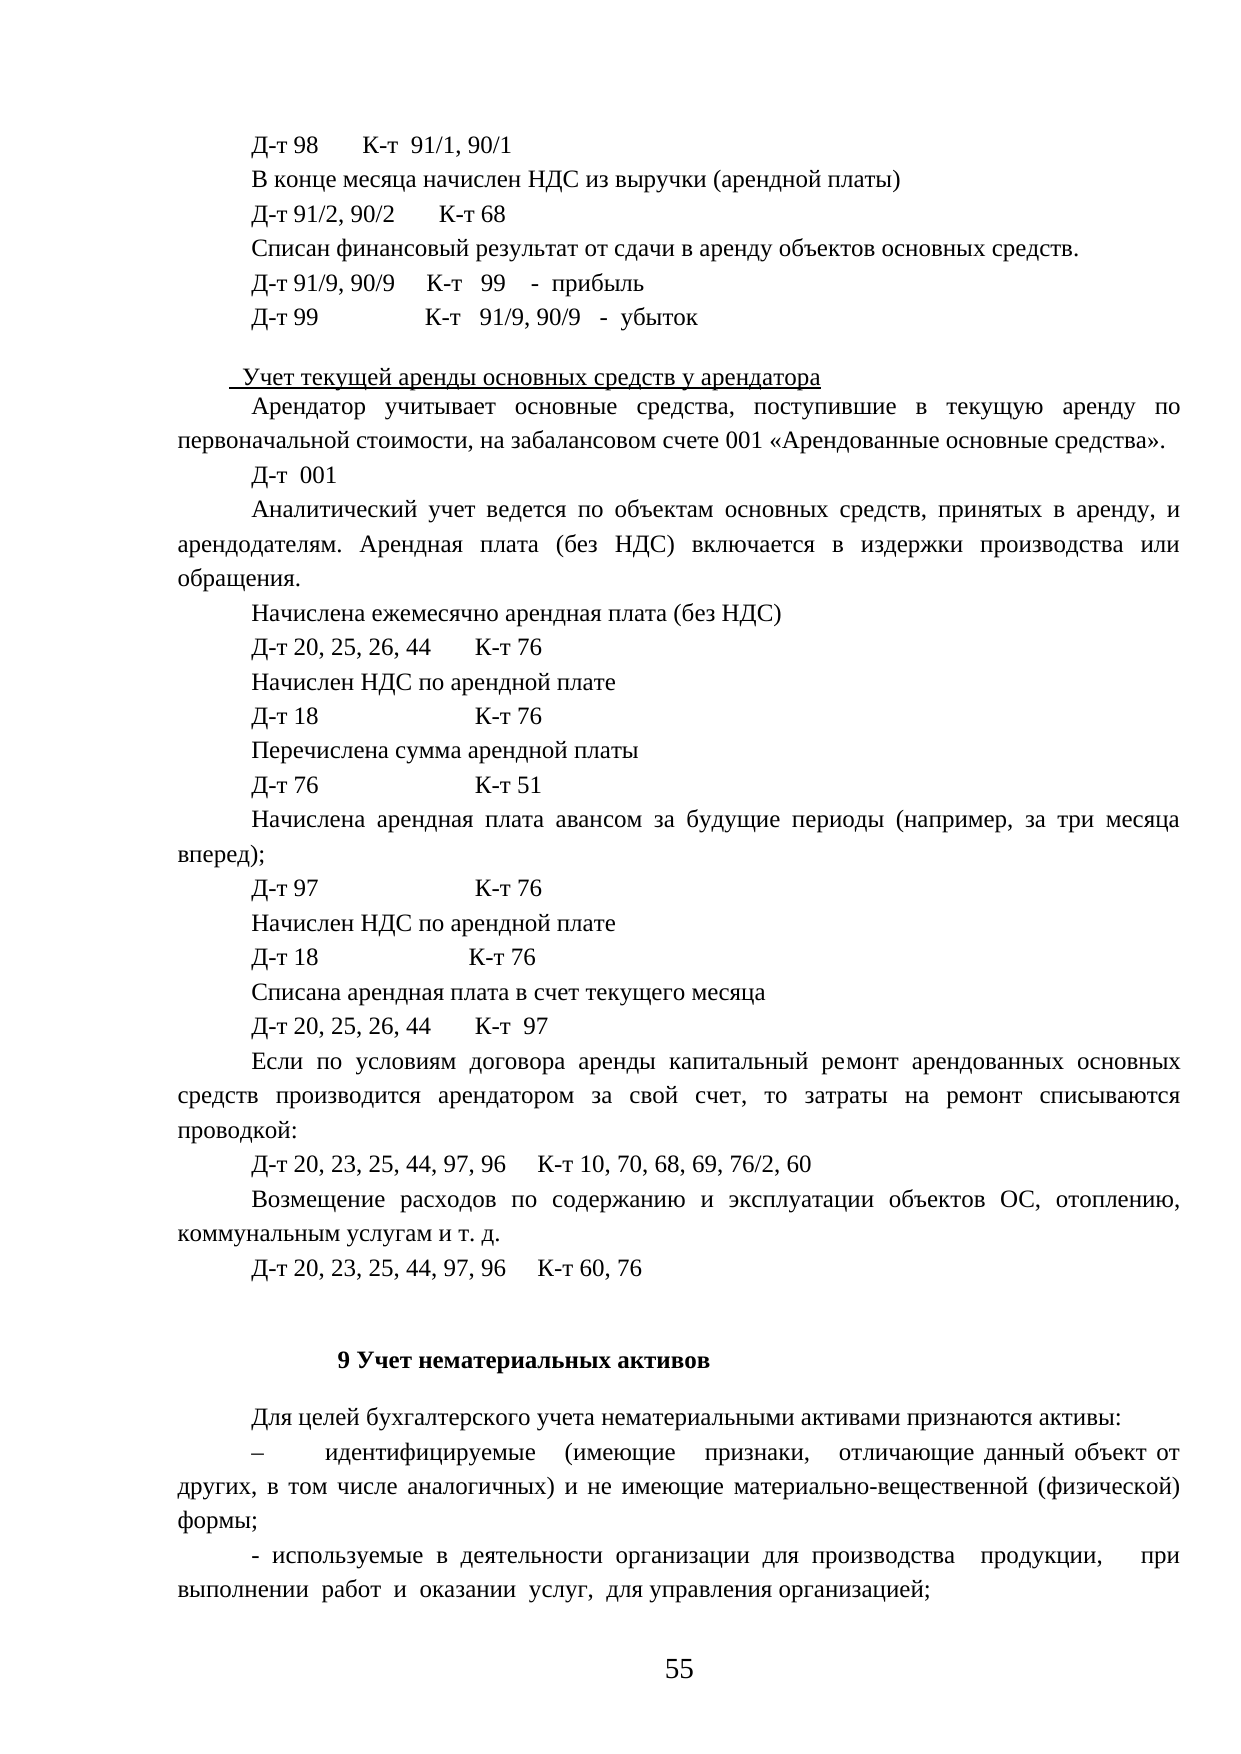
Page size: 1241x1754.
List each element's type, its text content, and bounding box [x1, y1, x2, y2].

text Списана арендная плата в счет текущего месяца [177, 977, 1181, 1006]
text Д-т 20, 23, 25, 44, 97, 96 К-т 10, 70, 68, 69, 76/2, 60 [177, 1149, 1181, 1178]
text Если по условиям договора аренды капитальный ремонт арендованных основных средств производится арендатором за свой счет, то затраты на ремонт списываются проводкой: [177, 1046, 1181, 1143]
text Начислена ежемесячно арендная плата (без НДС) [177, 598, 1181, 626]
text 9 Учет нематериальных активов [251, 1345, 1181, 1373]
text Аналитический учет ведется по объектам основных средств, принятых в аренду, и арендодателям. Арендная плата (без НДС) включается в издержки производства или обращения. [177, 494, 1181, 592]
text Д-т 18 К-т 76 [177, 942, 1181, 971]
text Арендатор учитывает основные средства, поступившие в текущую аренду по первоначальной стоимости, на забалансовом счете 001 «Арендованные основные средства». [177, 391, 1181, 454]
text Д-т 20, 23, 25, 44, 97, 96 К-т 60, 76 [177, 1253, 1181, 1281]
text Д-т 20, 25, 26, 44 К-т 76 [177, 632, 1181, 661]
text В конце месяца начислен НДС из выручки (арендной платы) [177, 164, 1181, 193]
text Д-т 91/2, 90/2 К-т 68 [177, 199, 1181, 228]
text Списан финансовый результат от сдачи в аренду объектов основных средств. [177, 233, 1181, 262]
text Д-т 001 [177, 460, 1181, 488]
text Учет текущей аренды основных средств у арендатора [229, 366, 1139, 391]
text - используемые в деятельности организации для производства продукции, при выполнении работ и оказании услуг, для управления организацией; [177, 1540, 1181, 1603]
text Д-т 18 К-т 76 [177, 701, 1181, 730]
text Д-т 76 К-т 51 [177, 770, 1181, 799]
text – идентифицируемые (имеющие признаки, отличающие данный объект от других, в том числе аналогичных) и не имеющие материально-вещественной (физической) формы; [177, 1437, 1181, 1534]
text Начислена арендная плата авансом за будущие периоды (например, за три месяца вперед); [177, 804, 1181, 868]
text Д-т 98 К-т 91/1, 90/1 [177, 130, 1181, 159]
text Возмещение расходов по содержанию и эксплуатации объектов ОС, отоплению, коммунальным услугам и т. д. [177, 1184, 1181, 1247]
text Перечислена сумма арендной платы [177, 736, 1181, 764]
text Д-т 99 К-т 91/9, 90/9 - убыток [177, 302, 1181, 331]
text Для целей бухгалтерского учета нематериальными активами признаются активы: [177, 1402, 1181, 1431]
text Д-т 91/9, 90/9 К-т 99 - прибыль [177, 268, 1181, 297]
text Д-т 97 К-т 76 [177, 873, 1181, 902]
text Начислен НДС по арендной плате [177, 908, 1181, 937]
text Начислен НДС по арендной плате [177, 667, 1181, 695]
text Д-т 20, 25, 26, 44 К-т 97 [177, 1011, 1181, 1040]
